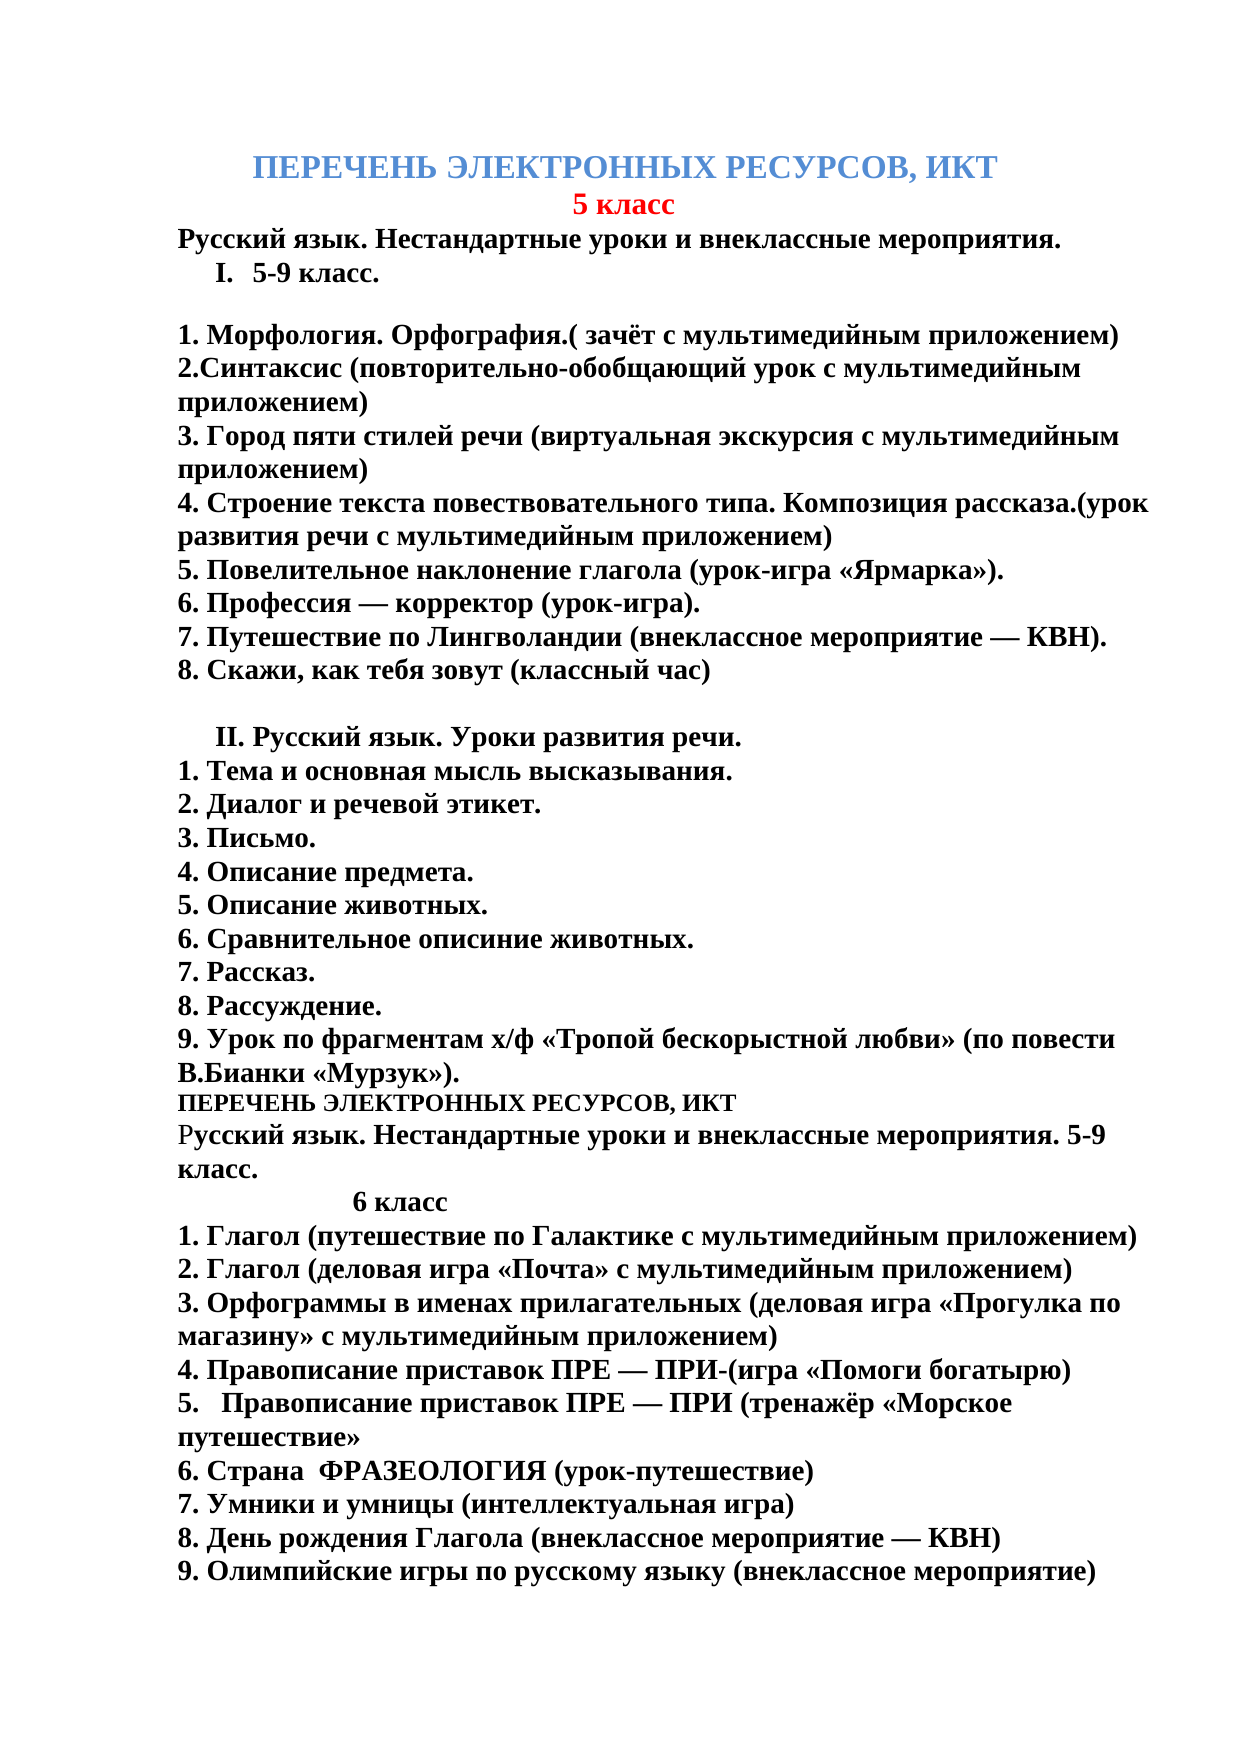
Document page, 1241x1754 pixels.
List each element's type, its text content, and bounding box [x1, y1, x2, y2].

text Русский язык. Нестандартные уроки и внеклассные мероприятия. 5-9 класс. [177, 1117, 1152, 1184]
text 4. Строение текста повествовательного типа. Композиция рассказа.(урок развития речи с мультимедийным приложением) [177, 485, 1152, 552]
text 9. Олимпийские игры по русскому языку (внеклассное мероприятие) [177, 1553, 1152, 1587]
text ПЕРЕЧЕНЬ ЭЛЕКТРОННЫХ РЕСУРСОВ, ИКТ [177, 1088, 1152, 1117]
text 1. Морфология. Орфография.( зачёт с мультимедийным приложением) [177, 317, 1152, 351]
text 5. Повелительное наклонение глагола (урок-игра «Ярмарка»). [177, 552, 1152, 585]
text 8. День рождения Глагола (внеклассное мероприятие — КВН) [177, 1520, 1152, 1553]
list 5-9 класс. [215, 255, 1152, 288]
text 7. Умники и умницы (интеллектуальная игра) [177, 1486, 1152, 1520]
text 7. Рассказ. [177, 954, 1152, 988]
text 6. Сравнительное описиние животных. [177, 921, 1152, 954]
text 5 класс [177, 185, 1152, 221]
text 8. Рассуждение. [177, 988, 1152, 1021]
text 6 класс [177, 1184, 1152, 1218]
text 4. Описание предмета. [177, 854, 1152, 887]
text Русский язык. Нестандартные уроки и внеклассные мероприятия. [177, 221, 1152, 255]
text 8. Скажи, как тебя зовут (классный час) [177, 652, 1152, 686]
text 1. Глагол (путешествие по Галактике с мультимедийным приложением) [177, 1218, 1152, 1251]
text 3. Орфограммы в именах прилагательных (деловая игра «Прогулка по магазину» с мультимедийным приложением) [177, 1285, 1152, 1352]
text 3. Город пяти стилей речи (виртуальная экскурсия с мультимедийным приложением) [177, 418, 1152, 485]
text 5. Правописание приставок ПРЕ — ПРИ (тренажёр «Морское путешествие» [177, 1386, 1152, 1453]
text 7. Путешествие по Лингволандии (внеклассное мероприятие — КВН). [177, 619, 1152, 652]
text 2. Глагол (деловая игра «Почта» с мультимедийным приложением) [177, 1251, 1152, 1285]
list Русский язык. Уроки развития речи. [215, 719, 1152, 753]
text 5. Описание животных. [177, 887, 1152, 921]
text 3. Письмо. [177, 820, 1152, 854]
text 1. Тема и основная мысль высказывания. [177, 753, 1152, 787]
text 2. Диалог и речевой этикет. [177, 787, 1152, 820]
text 9. Урок по фрагментам х/ф «Тропой бескорыстной любви» (по повести В.Бианки «Мурзук»). [177, 1021, 1152, 1088]
text 2.Синтаксис (повторительно-обобщающий урок с мультимедийным приложением) [177, 351, 1152, 418]
text 6. Профессия — корректор (урок-игра). [177, 585, 1152, 619]
text 4. Правописание приставок ПРЕ — ПРИ-(игра «Помоги богатырю) [177, 1352, 1152, 1386]
text 6. Страна ФРАЗЕОЛОГИЯ (урок-путешествие) [177, 1453, 1152, 1486]
text ПЕРЕЧЕНЬ ЭЛЕКТРОННЫХ РЕСУРСОВ, ИКТ [177, 147, 1152, 185]
